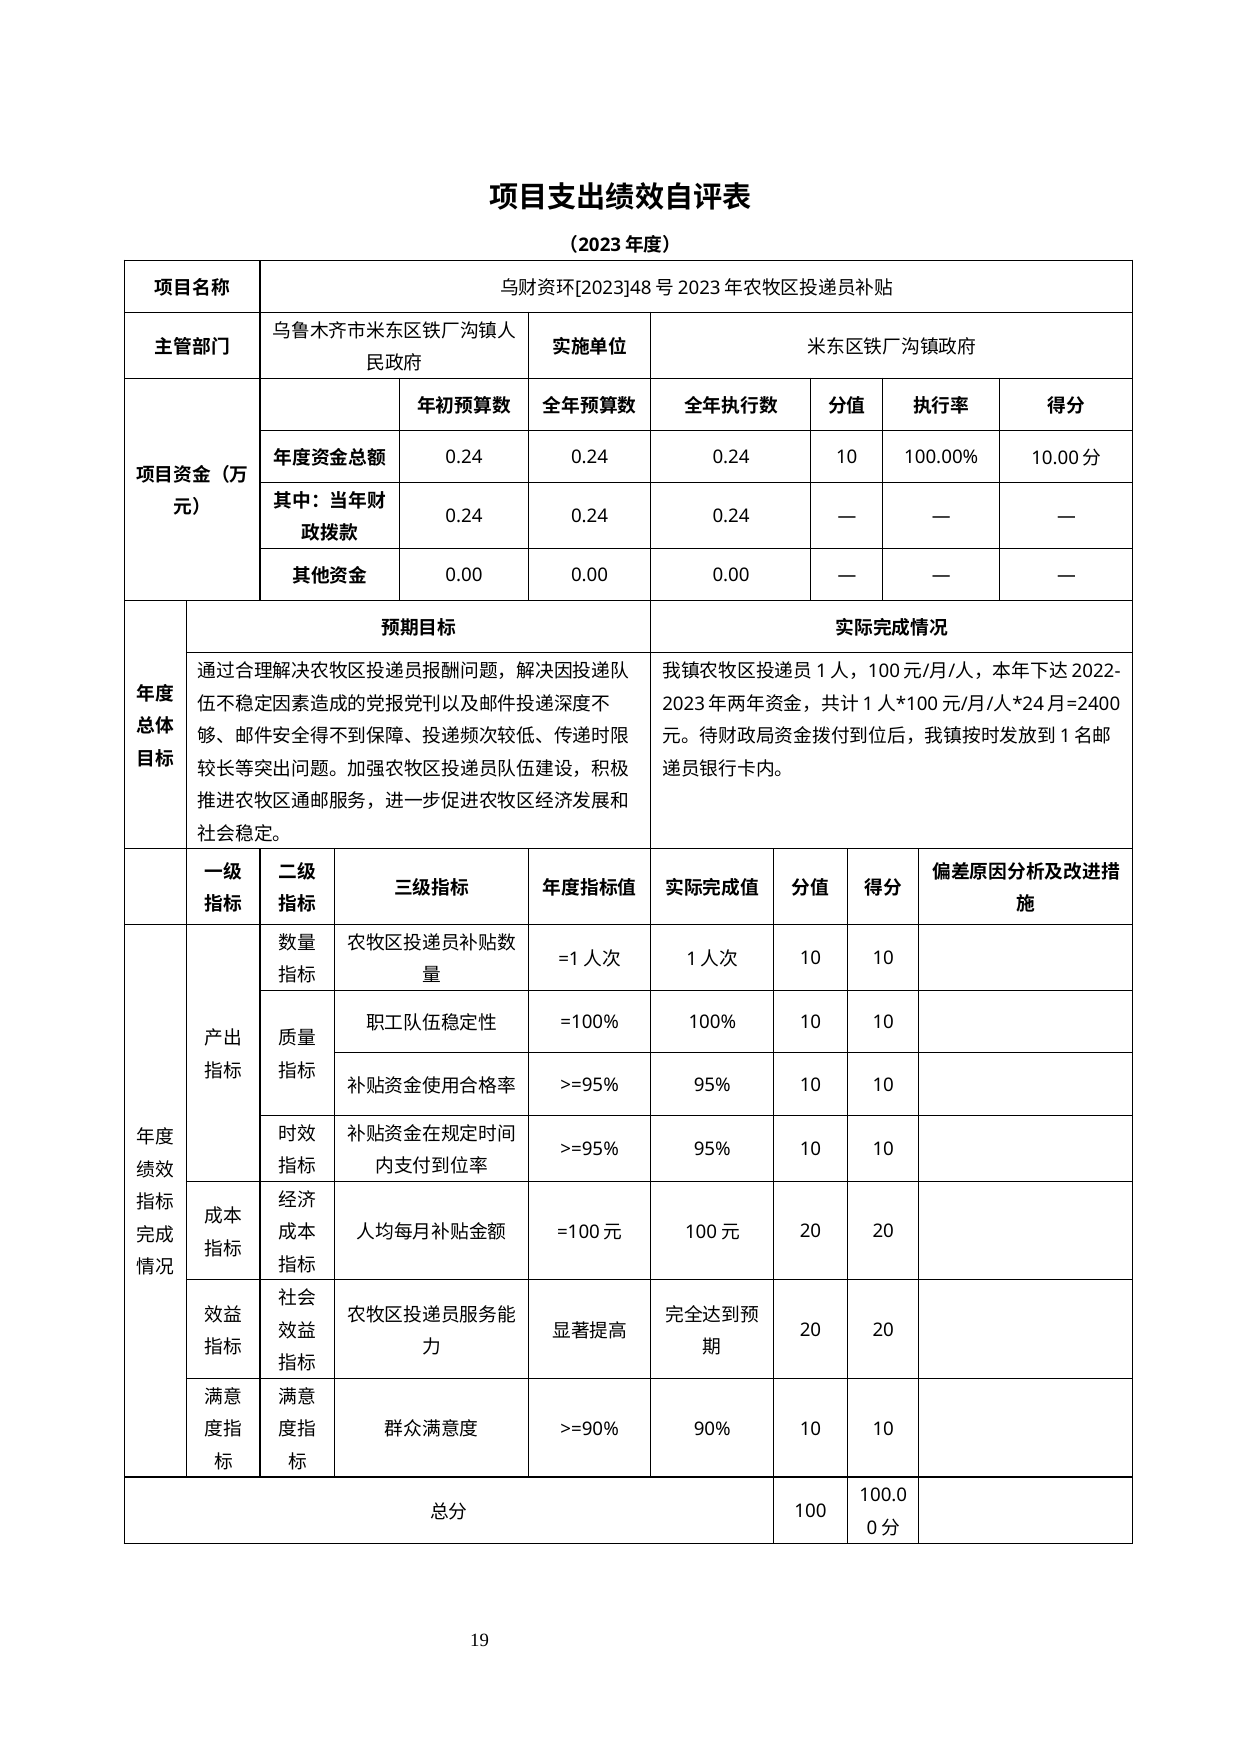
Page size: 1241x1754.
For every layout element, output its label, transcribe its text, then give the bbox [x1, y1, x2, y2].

table_cell 补贴资金使用合格率 [335, 1053, 528, 1115]
table_cell 100 [774, 1478, 847, 1542]
table_cell 其中：当年财政拨款 [261, 483, 399, 548]
table_cell 年度资金总额 [261, 431, 399, 482]
table_header 乌财资环[2023]48号2023年农牧区投递员补贴 [261, 261, 1132, 312]
table_cell 年度绩效指标完成情况 [125, 925, 186, 1476]
table_cell 10 [774, 1379, 847, 1476]
table_cell 通过合理解决农牧区投递员报酬问题，解决因投递队伍不稳定因素造成的党报党刊以及邮件投递深度不够、邮件安全得不到保障、投递频次较低、传递时限较长等突出问题。加强农牧区投递员队伍建设，积极推进农牧区通邮服务，进一步促进农牧区经济发展和社会稳定。 [187, 653, 650, 848]
table_cell 100.00分 [848, 1478, 918, 1542]
table_cell 质量指标 [261, 991, 334, 1115]
table_cell 10 [848, 1116, 918, 1181]
table_cell 总分 [125, 1478, 773, 1542]
table_cell 0.00 [529, 549, 650, 600]
table_cell 三级指标 [335, 849, 528, 924]
table_cell 一级指标 [187, 849, 259, 924]
table_cell 项目资金（万元） [125, 379, 259, 600]
table_cell 人均每月补贴金额 [335, 1182, 528, 1279]
table_cell >=95% [529, 1116, 650, 1181]
table_cell 得分 [848, 849, 918, 924]
table_cell [919, 1379, 1132, 1476]
table_cell 0.24 [400, 431, 528, 482]
table_cell 10 [848, 925, 918, 990]
table_cell 100元 [651, 1182, 773, 1279]
table_cell 满意度指标 [187, 1379, 259, 1476]
table_cell >=95% [529, 1053, 650, 1115]
table_cell 社会效益指标 [261, 1280, 334, 1378]
table_cell 补贴资金在规定时间内支付到位率 [335, 1116, 528, 1181]
table_cell 0.24 [651, 483, 810, 548]
table_cell 实际完成值 [651, 849, 773, 924]
table_cell 我镇农牧区投递员1人，100元/月/人，本年下达2022-2023年两年资金，共计1人*100元/月/人*24月=2400元。待财政局资金拨付到位后，我镇按时发放到1名邮递员银行卡内。 [651, 653, 1132, 848]
table_cell 10 [774, 925, 847, 990]
table_cell — [1000, 483, 1132, 548]
table_cell 经济成本指标 [261, 1182, 334, 1279]
table_cell [261, 379, 399, 430]
table_cell 时效指标 [261, 1116, 334, 1181]
table_cell 0.24 [400, 483, 528, 548]
table_cell >=90% [529, 1379, 650, 1476]
table_cell [125, 849, 186, 924]
table_cell [919, 1182, 1132, 1279]
table_cell 实施单位 [529, 313, 650, 378]
table_cell 100% [651, 991, 773, 1052]
table_cell 10 [848, 1053, 918, 1115]
table_cell 10 [774, 1053, 847, 1115]
table_cell 1人次 [651, 925, 773, 990]
table_cell 0.24 [529, 431, 650, 482]
table_cell 职工队伍稳定性 [335, 991, 528, 1052]
table_cell 偏差原因分析及改进措施 [919, 849, 1132, 924]
table_cell 10 [774, 1116, 847, 1181]
table_cell 90% [651, 1379, 773, 1476]
table_cell 执行率 [883, 379, 999, 430]
table_cell 实际完成情况 [651, 601, 1132, 652]
table_cell 10.00分 [1000, 431, 1132, 482]
table_cell 其他资金 [261, 549, 399, 600]
table_cell 年初预算数 [400, 379, 528, 430]
table_cell — [883, 483, 999, 548]
table_cell 20 [774, 1280, 847, 1378]
table_cell 全年执行数 [651, 379, 810, 430]
table_cell 0.24 [651, 431, 810, 482]
table_cell — [811, 483, 882, 548]
table_cell 农牧区投递员服务能力 [335, 1280, 528, 1378]
table_cell 20 [848, 1182, 918, 1279]
table_cell 20 [774, 1182, 847, 1279]
text （2023年度） [187, 227, 1053, 259]
table_cell 主管部门 [125, 313, 259, 378]
table_cell 全年预算数 [529, 379, 650, 430]
table_cell [919, 1478, 1132, 1542]
table_cell 95% [651, 1116, 773, 1181]
table_cell — [1000, 549, 1132, 600]
table_cell 95% [651, 1053, 773, 1115]
table_cell 完全达到预期 [651, 1280, 773, 1378]
table_cell 满意度指标 [261, 1379, 334, 1476]
table_cell 年度总体目标 [125, 601, 186, 848]
table_cell 分值 [774, 849, 847, 924]
table_cell 成本指标 [187, 1182, 259, 1279]
table_cell 预期目标 [187, 601, 650, 652]
table_cell [919, 1053, 1132, 1115]
table_cell 0.00 [651, 549, 810, 600]
text 项目支出绩效自评表 [187, 162, 1053, 227]
table_cell 二级指标 [261, 849, 334, 924]
table_cell 乌鲁木齐市米东区铁厂沟镇人民政府 [261, 313, 528, 378]
table_cell 10 [774, 991, 847, 1052]
table_cell 群众满意度 [335, 1379, 528, 1476]
table_cell 显著提高 [529, 1280, 650, 1378]
table_cell 0.24 [529, 483, 650, 548]
table_cell [919, 925, 1132, 990]
table_cell [919, 991, 1132, 1052]
table_cell 米东区铁厂沟镇政府 [651, 313, 1132, 378]
table_cell 年度指标值 [529, 849, 650, 924]
table_cell [919, 1116, 1132, 1181]
table_cell 20 [848, 1280, 918, 1378]
table_cell 农牧区投递员补贴数量 [335, 925, 528, 990]
table_cell 效益指标 [187, 1280, 259, 1378]
table_cell [919, 1280, 1132, 1378]
table_cell 得分 [1000, 379, 1132, 430]
table_cell =1人次 [529, 925, 650, 990]
table_cell 产出指标 [187, 925, 259, 1181]
table_cell =100% [529, 991, 650, 1052]
table_cell 10 [811, 431, 882, 482]
table_cell 100.00% [883, 431, 999, 482]
table_cell — [811, 549, 882, 600]
table_cell 0.00 [400, 549, 528, 600]
table_cell =100元 [529, 1182, 650, 1279]
table_cell 分值 [811, 379, 882, 430]
table_header 项目名称 [125, 261, 259, 312]
table_cell 10 [848, 991, 918, 1052]
table_cell 数量指标 [261, 925, 334, 990]
table_cell 10 [848, 1379, 918, 1476]
table_cell — [883, 549, 999, 600]
